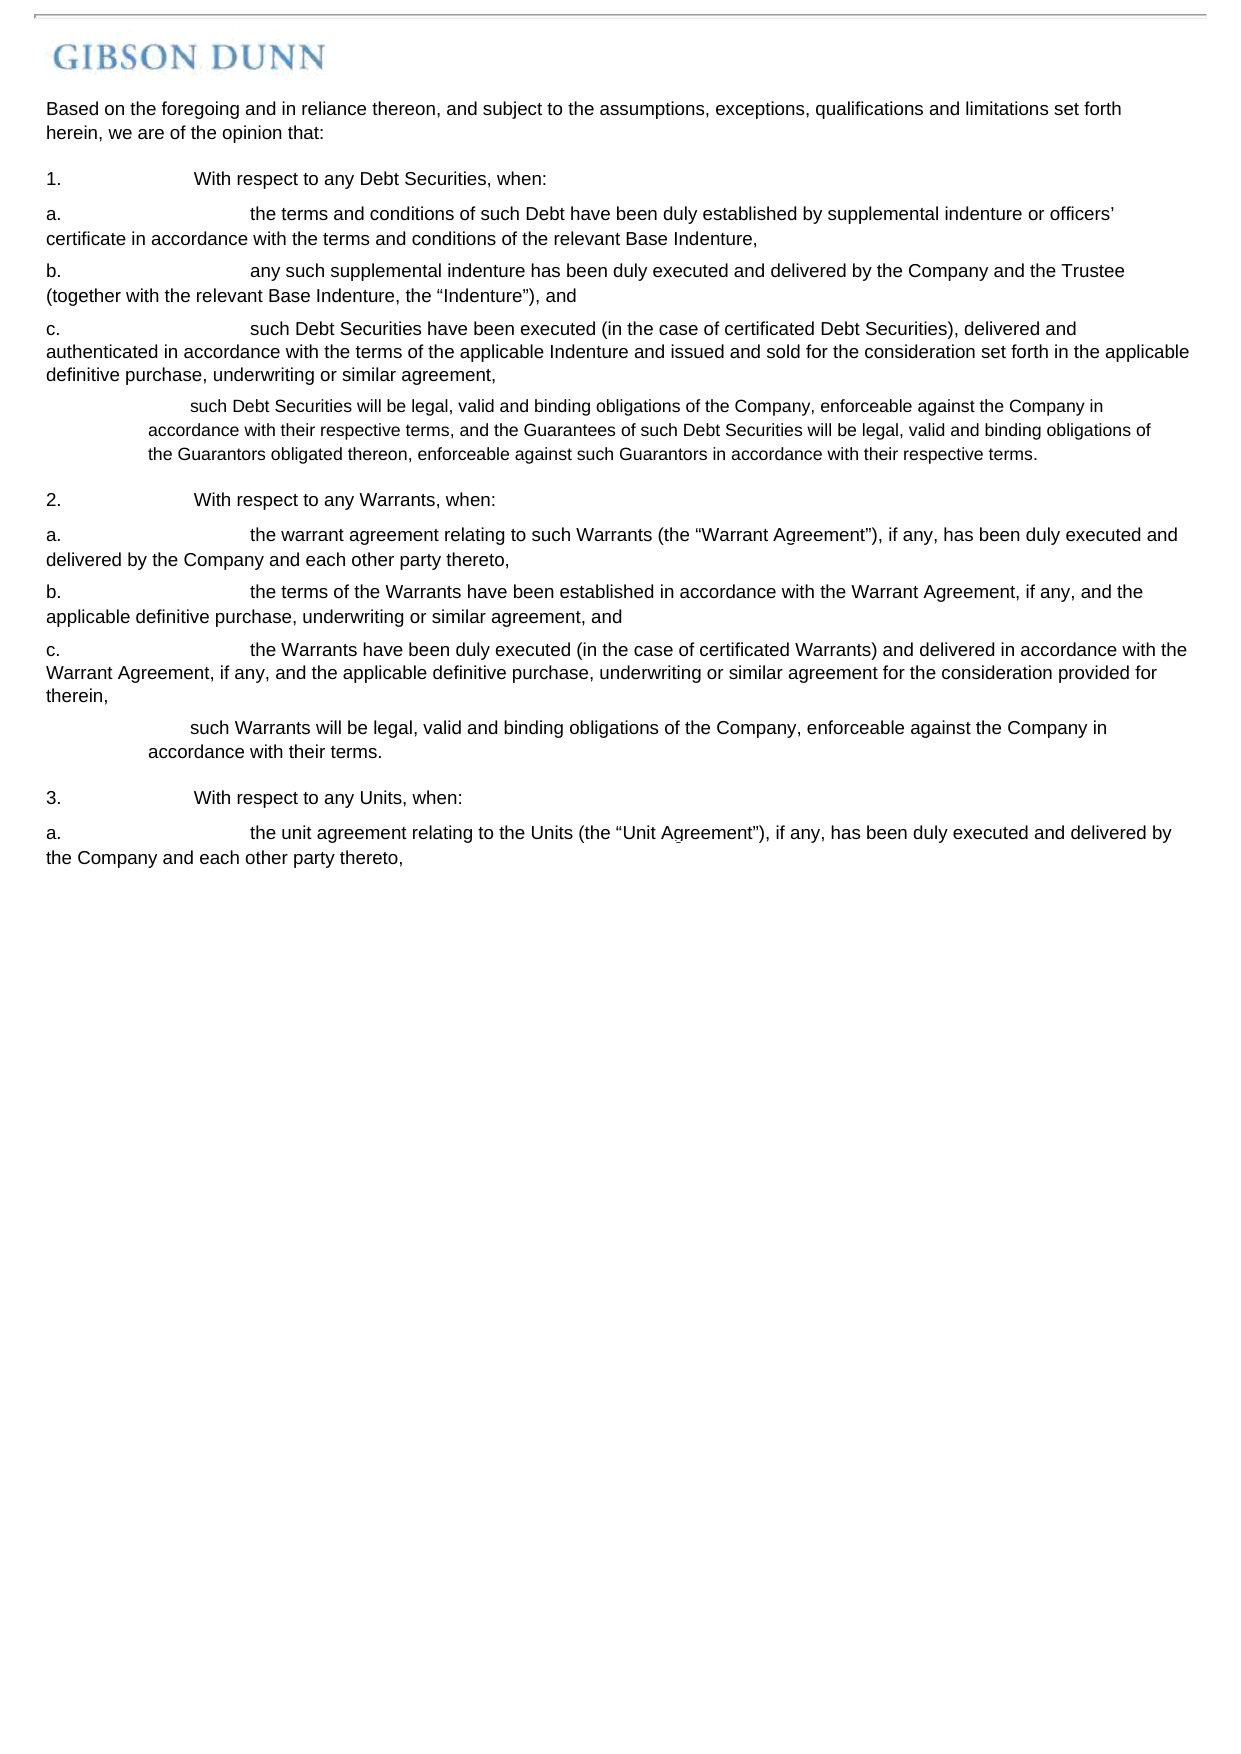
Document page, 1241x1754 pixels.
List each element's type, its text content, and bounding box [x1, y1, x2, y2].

list the warrant agreement relating to such Warrants (the “Warrant Agreement”), if any, has been duly executed and delivered by the Company and each other party thereto, [46, 523, 1192, 570]
text such Debt Securities will be legal, valid and binding obligations of the Company, enforceable against the Company in accordance with their respective terms, and the Guarantees of such Debt Securities will be legal, valid and binding obligations of the Guarantors obligated thereon, enforceable against such Guarantors in accordance with their respective terms. [148, 396, 1163, 464]
list the terms of the Warrants have been established in accordance with the Warrant Agreement, if any, and the applicable definitive purchase, underwriting or similar agreement, and [46, 581, 1192, 627]
text such Warrants will be legal, valid and binding obligations of the Company, enforceable against the Company in accordance with their terms. [148, 717, 1192, 763]
list the terms and conditions of such Debt have been duly established by supplemental indenture or officers’ certificate in accordance with the terms and conditions of the relevant Base Indenture, [46, 203, 1192, 249]
picture [45, 30, 338, 84]
picture [34, 14, 1207, 19]
list With respect to any Warrants, when: [46, 488, 1192, 510]
list With respect to any Units, when: [46, 787, 1192, 808]
list the unit agreement relating to the Units (the “Unit Agreement”), if any, has been duly executed and delivered by the Company and each other party thereto, [46, 822, 1192, 868]
list such Debt Securities have been executed (in the case of certificated Debt Securities), delivered and authenticated in accordance with the terms of the applicable Indenture and issued and sold for the consideration set forth in the applicable definitive purchase, underwriting or similar agreement, [46, 317, 1192, 386]
list any such supplemental indenture has been duly executed and delivered by the Company and the Trustee (together with the relevant Base Indenture, the “Indenture”), and [46, 260, 1192, 306]
list the Warrants have been duly executed (in the case of certificated Warrants) and delivered in accordance with the Warrant Agreement, if any, and the applicable definitive purchase, underwriting or similar agreement for the consideration provided for therein, [46, 638, 1192, 707]
list With respect to any Debt Securities, when: [46, 167, 1192, 189]
text Based on the foregoing and in reliance thereon, and subject to the assumptions, exceptions, qualifications and limitations set forth herein, we are of the opinion that: [46, 97, 1178, 144]
